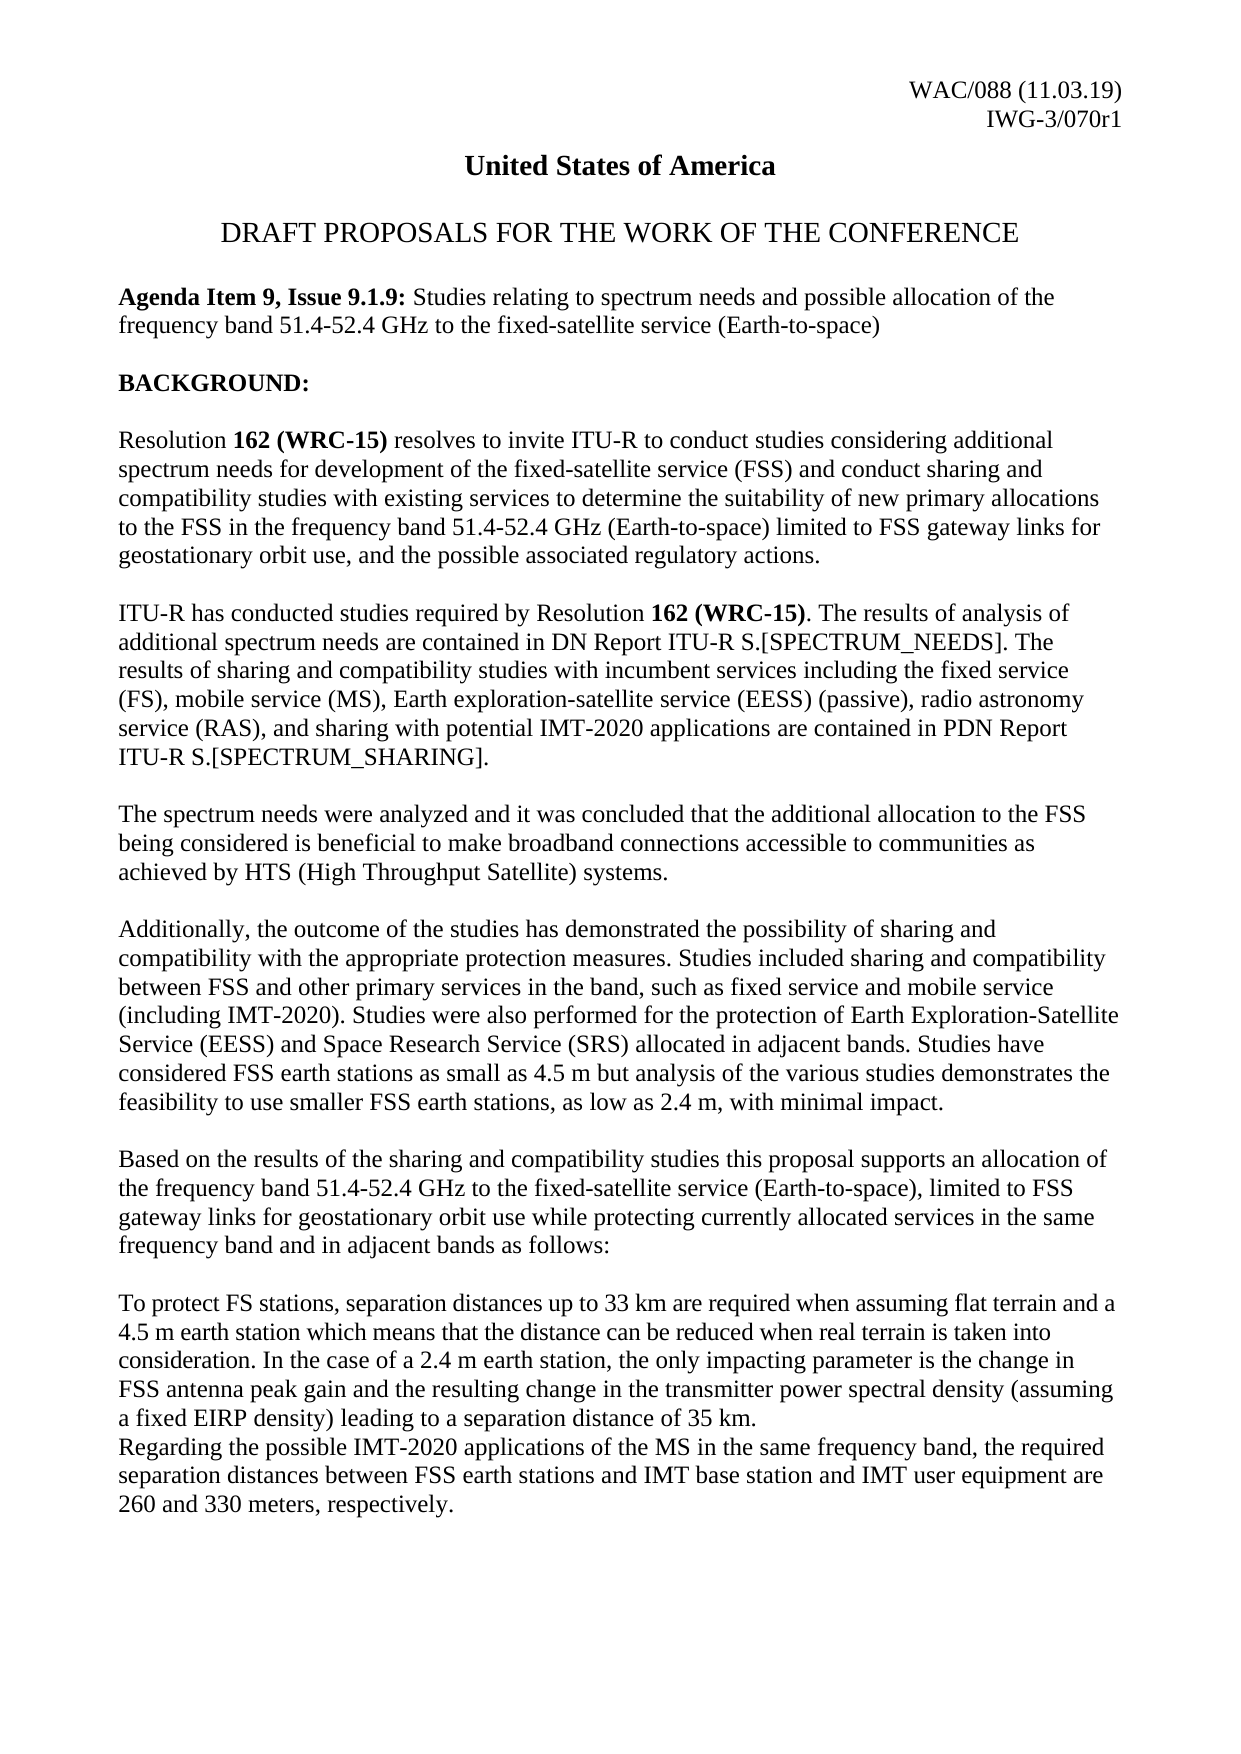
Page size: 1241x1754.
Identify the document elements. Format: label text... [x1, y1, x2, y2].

text To protect FS stations, separation distances up to 33 km are required when assuming flat terrain and a 4.5 m earth station which means that the distance can be reduced when real terrain is taken into consideration. In the case of a 2.4 m earth station, the only impacting parameter is the change in FSS antenna peak gain and the resulting change in the transmitter power spectral density (assuming a fixed EIRP density) leading to a separation distance of 35 km. [118, 1288, 1122, 1432]
text ITU-R has conducted studies required by Resolution 162 (WRC-15). The results of analysis of additional spectrum needs are contained in DN Report ITU-R S.[SPECTRUM_NEEDS]. The results of sharing and compatibility studies with incumbent services including the fixed service (FS), mobile service (MS), Earth exploration-satellite service (EESS) (passive), radio astronomy service (RAS), and sharing with potential IMT-2020 applications are contained in PDN Report ITU-R S.[SPECTRUM_SHARING]. [118, 598, 1122, 771]
text Additionally, the outcome of the studies has demonstrated the possibility of sharing and compatibility with the appropriate protection measures. Studies included sharing and compatibility between FSS and other primary services in the band, such as fixed service and mobile service (including IMT-2020). Studies were also performed for the protection of Earth Exploration-Satellite Service (EESS) and Space Research Service (SRS) allocated in adjacent bands. Studies have considered FSS earth stations as small as 4.5 m but analysis of the various studies demonstrates the feasibility to use smaller FSS earth stations, as low as 2.4 m, with minimal impact. [118, 914, 1122, 1116]
text United States of America [118, 148, 1122, 181]
text Agenda Item 9, Issue 9.1.9: Studies relating to spectrum needs and possible allocation of the frequency band 51.4-52.4 GHz to the fixed-satellite service (Earth-to-space) [118, 282, 1122, 339]
text Regarding the possible IMT-2020 applications of the MS in the same frequency band, the required separation distances between FSS earth stations and IMT base station and IMT user equipment are 260 and 330 meters, respectively. [118, 1432, 1122, 1518]
text Based on the results of the sharing and compatibility studies this proposal supports an allocation of the frequency band 51.4-52.4 GHz to the fixed-satellite service (Earth-to-space), limited to FSS gateway links for geostationary orbit use while protecting currently allocated services in the same frequency band and in adjacent bands as follows: [118, 1144, 1122, 1259]
text Resolution 162 (WRC-15) resolves to invite ITU-R to conduct studies considering additional spectrum needs for development of the fixed-satellite service (FSS) and conduct sharing and compatibility studies with existing services to determine the suitability of new primary allocations to the FSS in the frequency band 51.4-52.4 GHz (Earth-to-space) limited to FSS gateway links for geostationary orbit use, and the possible associated regulatory actions. [118, 426, 1122, 569]
text The spectrum needs were analyzed and it was concluded that the additional allocation to the FSS being considered is beneficial to make broadband connections accessible to communities as achieved by HTS (High Throughput Satellite) systems. [118, 799, 1122, 886]
text BACKGROUND: [118, 368, 1122, 397]
text DRAFT PROPOSALS FOR THE WORK OF THE CONFERENCE [118, 215, 1122, 248]
